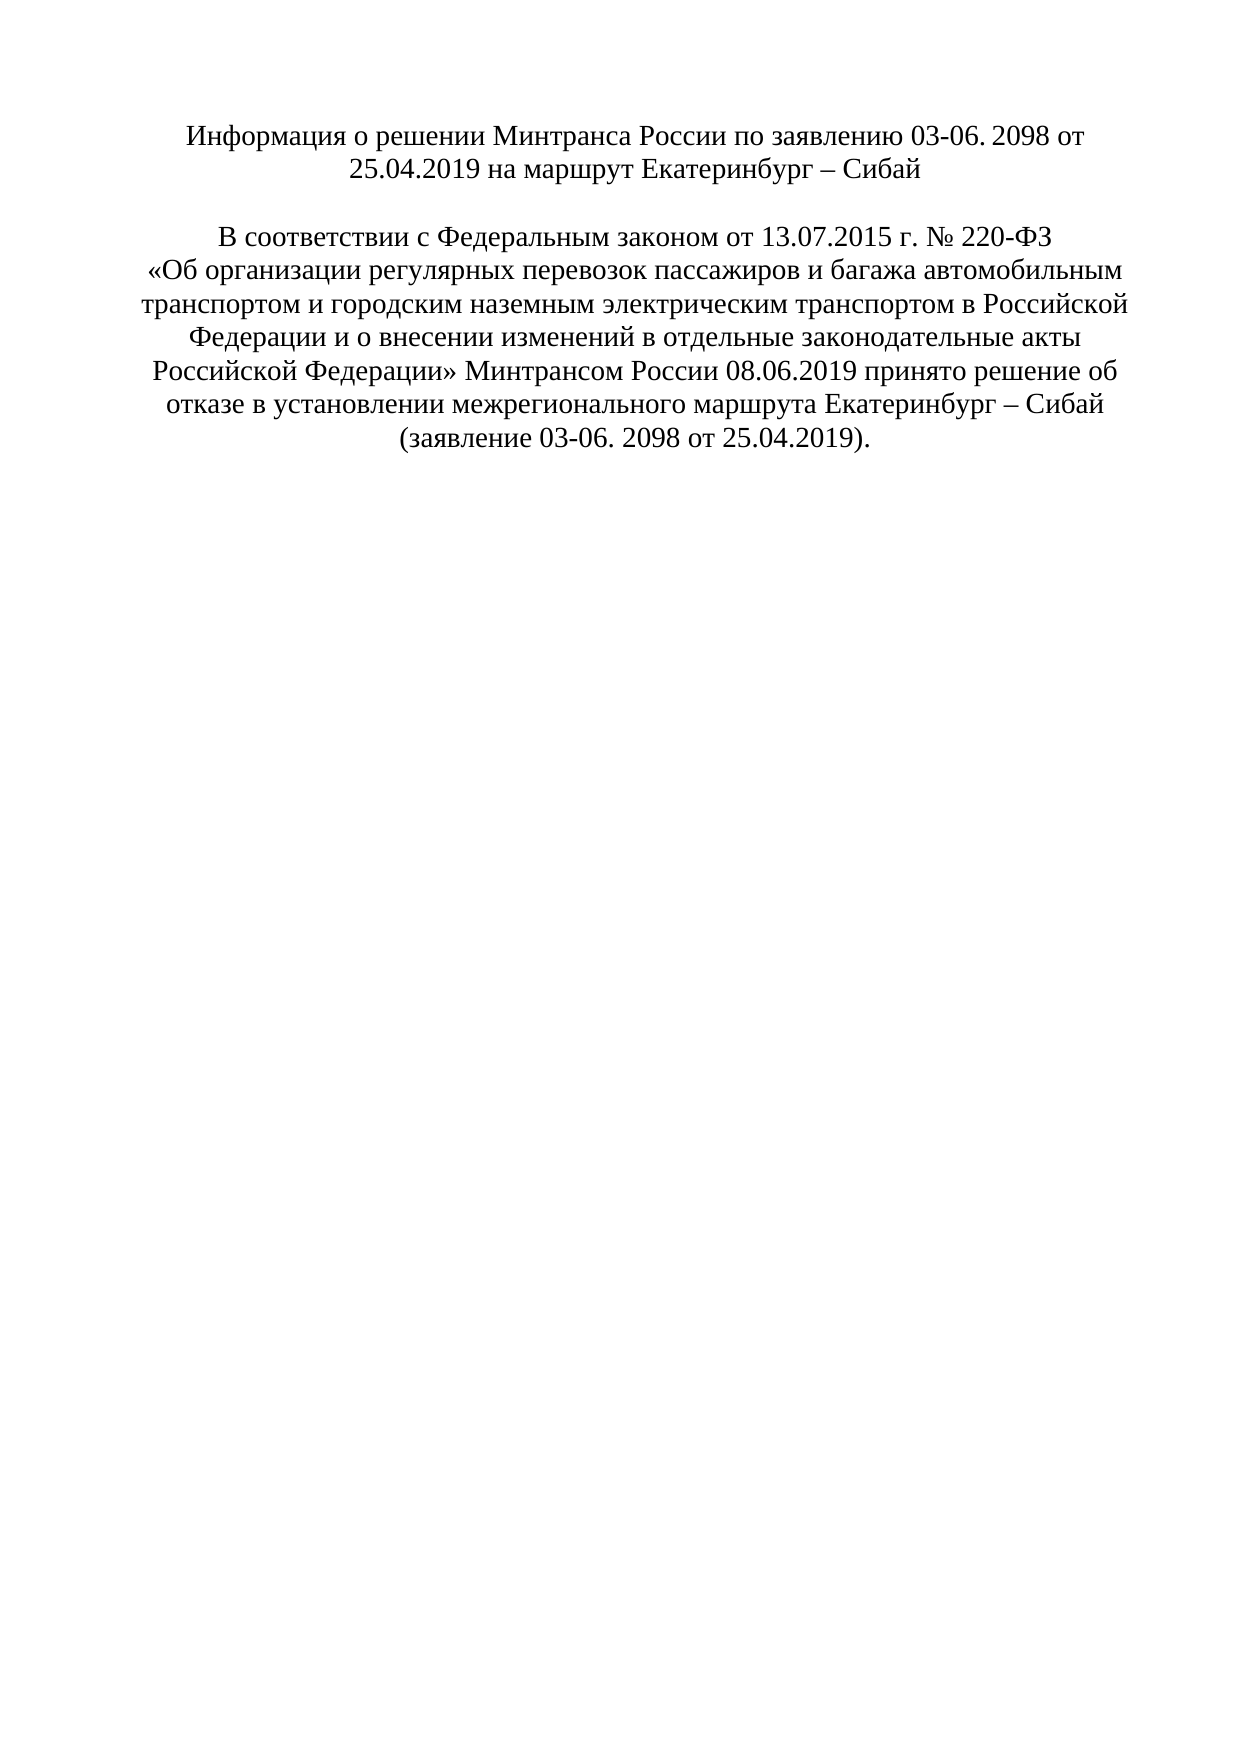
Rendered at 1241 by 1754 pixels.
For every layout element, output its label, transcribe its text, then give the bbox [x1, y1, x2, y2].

text В соответствии с Федеральным законом от 13.07.2015 г. № 220-ФЗ «Об организации регулярных перевозок пассажиров и багажа автомобильным транспортом и городским наземным электрическим транспортом в Российской Федерации и о внесении изменений в отдельные законодательные акты Российской Федерации» Минтрансом России 08.06.2019 принято решение об отказе в установлении межрегионального маршрута Екатеринбург – Сибай (заявление 03-06. 2098 от 25.04.2019). [118, 219, 1152, 453]
text Информация о решении Минтранса России по заявлению 03-06. 2098 от 25.04.2019 на маршрут Екатеринбург – Сибай [118, 118, 1152, 185]
